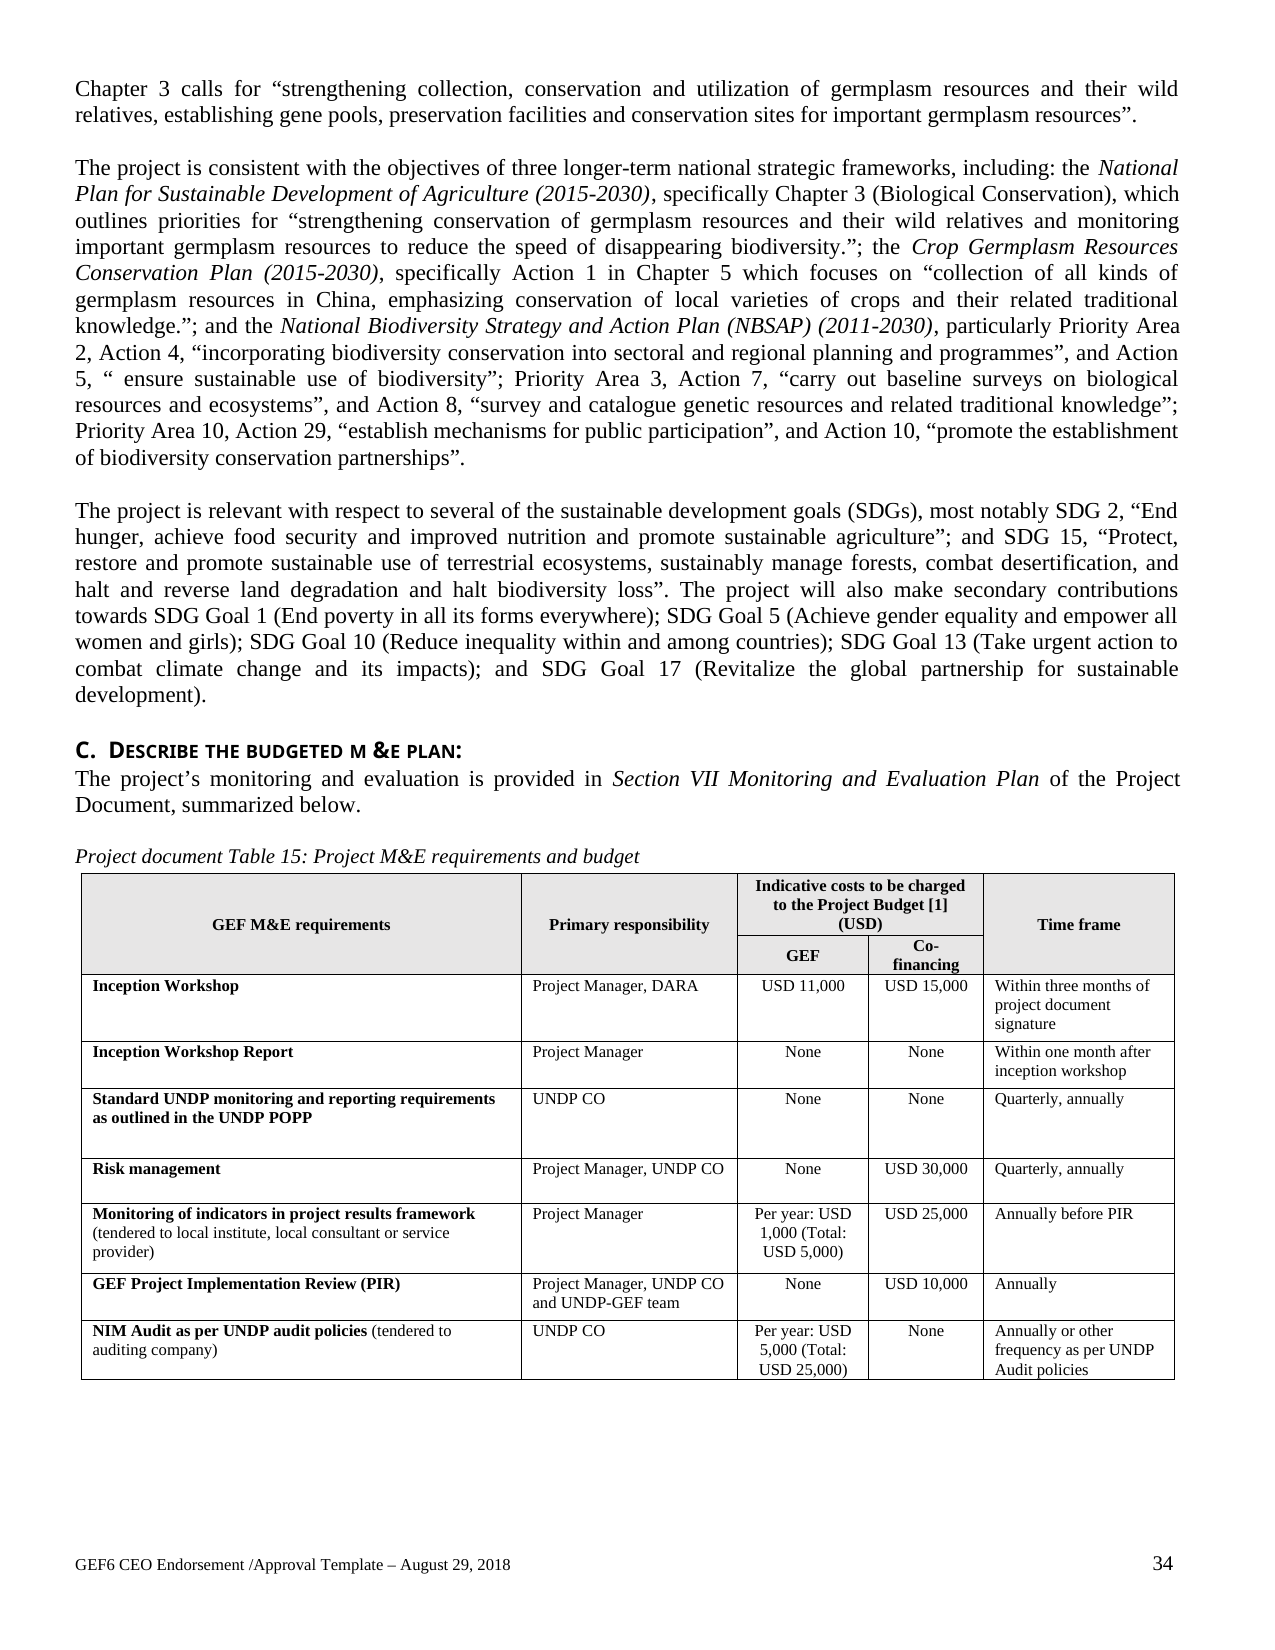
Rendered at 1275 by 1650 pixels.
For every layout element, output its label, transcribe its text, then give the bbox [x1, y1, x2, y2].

table_cell USD 15,000 [869, 975, 983, 1041]
table_cell Risk management [82, 1159, 521, 1203]
table_cell None [869, 1042, 983, 1088]
table_cell Project Manager [522, 1042, 737, 1088]
table_cell Project Manager, UNDP CO and UNDP-GEF team [522, 1274, 737, 1320]
table_cell Annually before PIR [984, 1204, 1174, 1273]
table_cell Annually [984, 1274, 1174, 1320]
table_cell Inception Workshop [82, 975, 521, 1041]
text The project’s monitoring and evaluation is provided in Section VII Monitoring and Evaluation Plan of the Project Document, summarized below. [75, 765, 1181, 818]
table_cell Within one month after inception workshop [984, 1042, 1174, 1088]
table_cell GEF [738, 936, 868, 974]
table_cell Annually or other frequency as per UNDP Audit policies [984, 1321, 1174, 1379]
table_cell Within three months of project document signature [984, 975, 1174, 1041]
text Project document Table 15: Project M&E requirements and budget [75, 844, 1181, 868]
table_cell Project Manager, DARA [522, 975, 737, 1041]
table_cell Project Manager, UNDP CO [522, 1159, 737, 1203]
table_cell None [869, 1321, 983, 1379]
table_cell Per year: USD 5,000 (Total: USD 25,000) [738, 1321, 868, 1379]
table_cell Quarterly, annually [984, 1159, 1174, 1203]
text C. Describe the budgeted m &e plan: [75, 734, 1181, 765]
table_cell USD 30,000 [869, 1159, 983, 1203]
table_cell None [869, 1089, 983, 1158]
table_cell Project Manager [522, 1204, 737, 1273]
table_cell None [738, 1159, 868, 1203]
table_cell USD 25,000 [869, 1204, 983, 1273]
table_cell UNDP CO [522, 1321, 737, 1379]
table_cell NIM Audit as per UNDP audit policies (tendered to auditing company) [82, 1321, 521, 1379]
table_cell Co-financing [869, 936, 983, 974]
table_cell Inception Workshop Report [82, 1042, 521, 1088]
text The project is relevant with respect to several of the sustainable development goals (SDGs), most notably SDG 2, “End hunger, achieve food security and improved nutrition and promote sustainable agriculture”; and SDG 15, “Protect, restore and promote sustainable use of terrestrial ecosystems, sustainably manage forests, combat desertification, and halt and reverse land degradation and halt biodiversity loss”. The project will also make secondary contributions towards SDG Goal 1 (End poverty in all its forms everywhere); SDG Goal 5 (Achieve gender equality and empower all women and girls); SDG Goal 10 (Reduce inequality within and among countries); SDG Goal 13 (Take urgent action to combat climate change and its impacts); and SDG Goal 17 (Revitalize the global partnership for sustainable development). [75, 497, 1181, 707]
text The project is consistent with the objectives of three longer-term national strategic frameworks, including: the National Plan for Sustainable Development of Agriculture (2015-2030), specifically Chapter 3 (Biological Conservation), which outlines priorities for “strengthening conservation of germplasm resources and their wild relatives and monitoring important germplasm resources to reduce the speed of disappearing biodiversity.”; the Crop Germplasm Resources Conservation Plan (2015-2030), specifically Action 1 in Chapter 5 which focuses on “collection of all kinds of germplasm resources in China, emphasizing conservation of local varieties of crops and their related traditional knowledge.”; and the National Biodiversity Strategy and Action Plan (NBSAP) (2011-2030), particularly Priority Area 2, Action 4, “incorporating biodiversity conservation into sectoral and regional planning and programmes”, and Action 5, “ ensure sustainable use of biodiversity”; Priority Area 3, Action 7, “carry out baseline surveys on biological resources and ecosystems”, and Action 8, “survey and catalogue genetic resources and related traditional knowledge”; Priority Area 10, Action 29, “establish mechanisms for public participation”, and Action 10, “promote the establishment of biodiversity conservation partnerships”. [75, 154, 1181, 470]
table_cell None [738, 1042, 868, 1088]
table_cell None [738, 1089, 868, 1158]
table_cell Standard UNDP monitoring and reporting requirements as outlined in the UNDP POPP [82, 1089, 521, 1158]
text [75, 75, 1181, 128]
table_cell Per year: USD 1,000 (Total: USD 5,000) [738, 1204, 868, 1273]
table_cell Quarterly, annually [984, 1089, 1174, 1158]
table_cell GEF Project Implementation Review (PIR) [82, 1274, 521, 1320]
table_cell UNDP CO [522, 1089, 737, 1158]
table_cell USD 10,000 [869, 1274, 983, 1320]
table_cell USD 11,000 [738, 975, 868, 1041]
table_header Primary responsibility [522, 874, 737, 974]
table_cell Monitoring of indicators in project results framework (tendered to local institute, local consultant or service provider) [82, 1204, 521, 1273]
table_header Time frame [984, 874, 1174, 974]
table_cell None [738, 1274, 868, 1320]
table_header Indicative costs to be charged to the Project Budget [1] (USD) [738, 874, 983, 935]
table_header GEF M&E requirements [82, 874, 521, 974]
